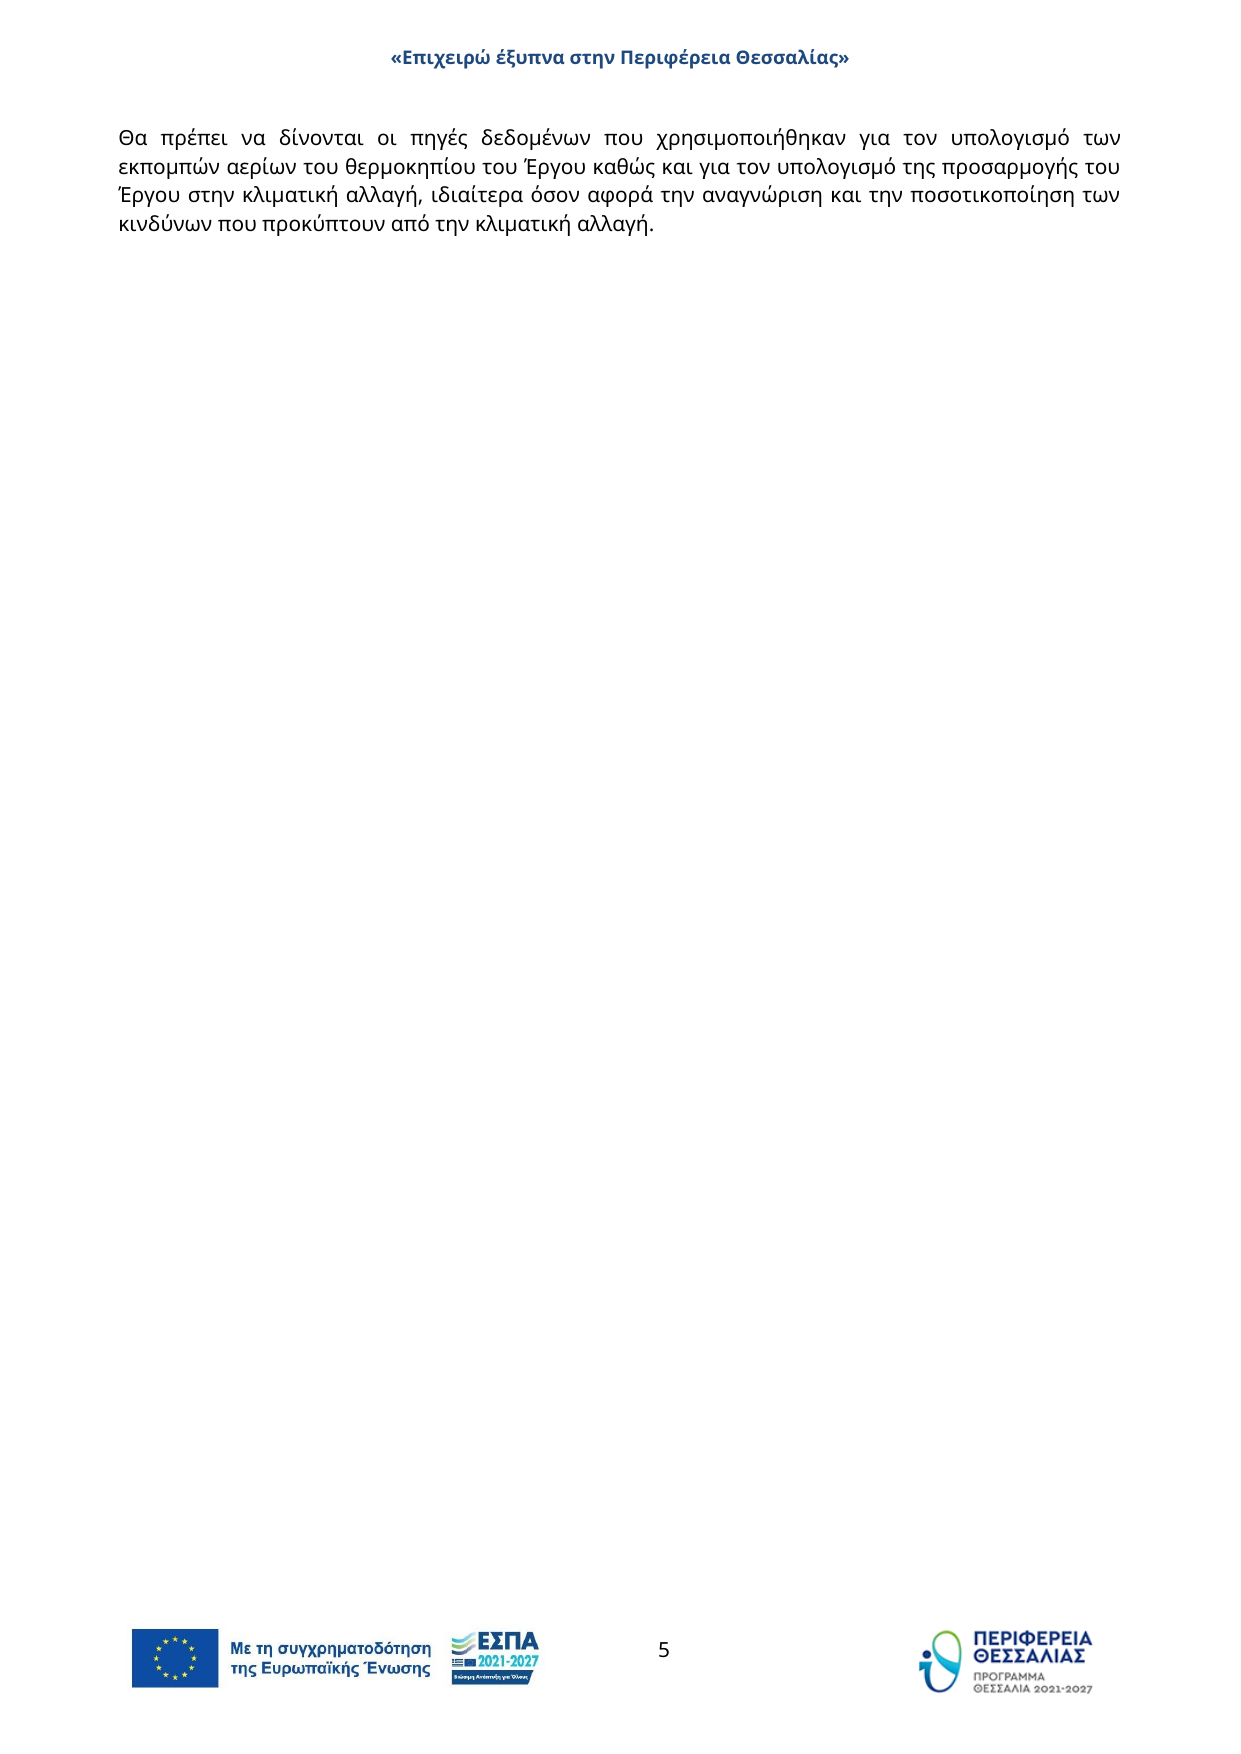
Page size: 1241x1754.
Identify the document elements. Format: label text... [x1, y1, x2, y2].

text Θα πρέπει να δίνονται οι πηγές δεδομένων που χρησιμοποιήθηκαν για τον υπολογισμό των εκπομπών αερίων του θερμοκηπίου του Έργου καθώς και για τον υπολογισμό της προσαρμογής του Έργου στην κλιματική αλλαγή, ιδιαίτερα όσον αφορά την αναγνώριση και την ποσοτικοποίηση των κινδύνων που προκύπτουν από την κλιματική αλλαγή. [118, 123, 1122, 237]
picture [910, 1620, 1100, 1702]
picture [126, 1623, 545, 1689]
